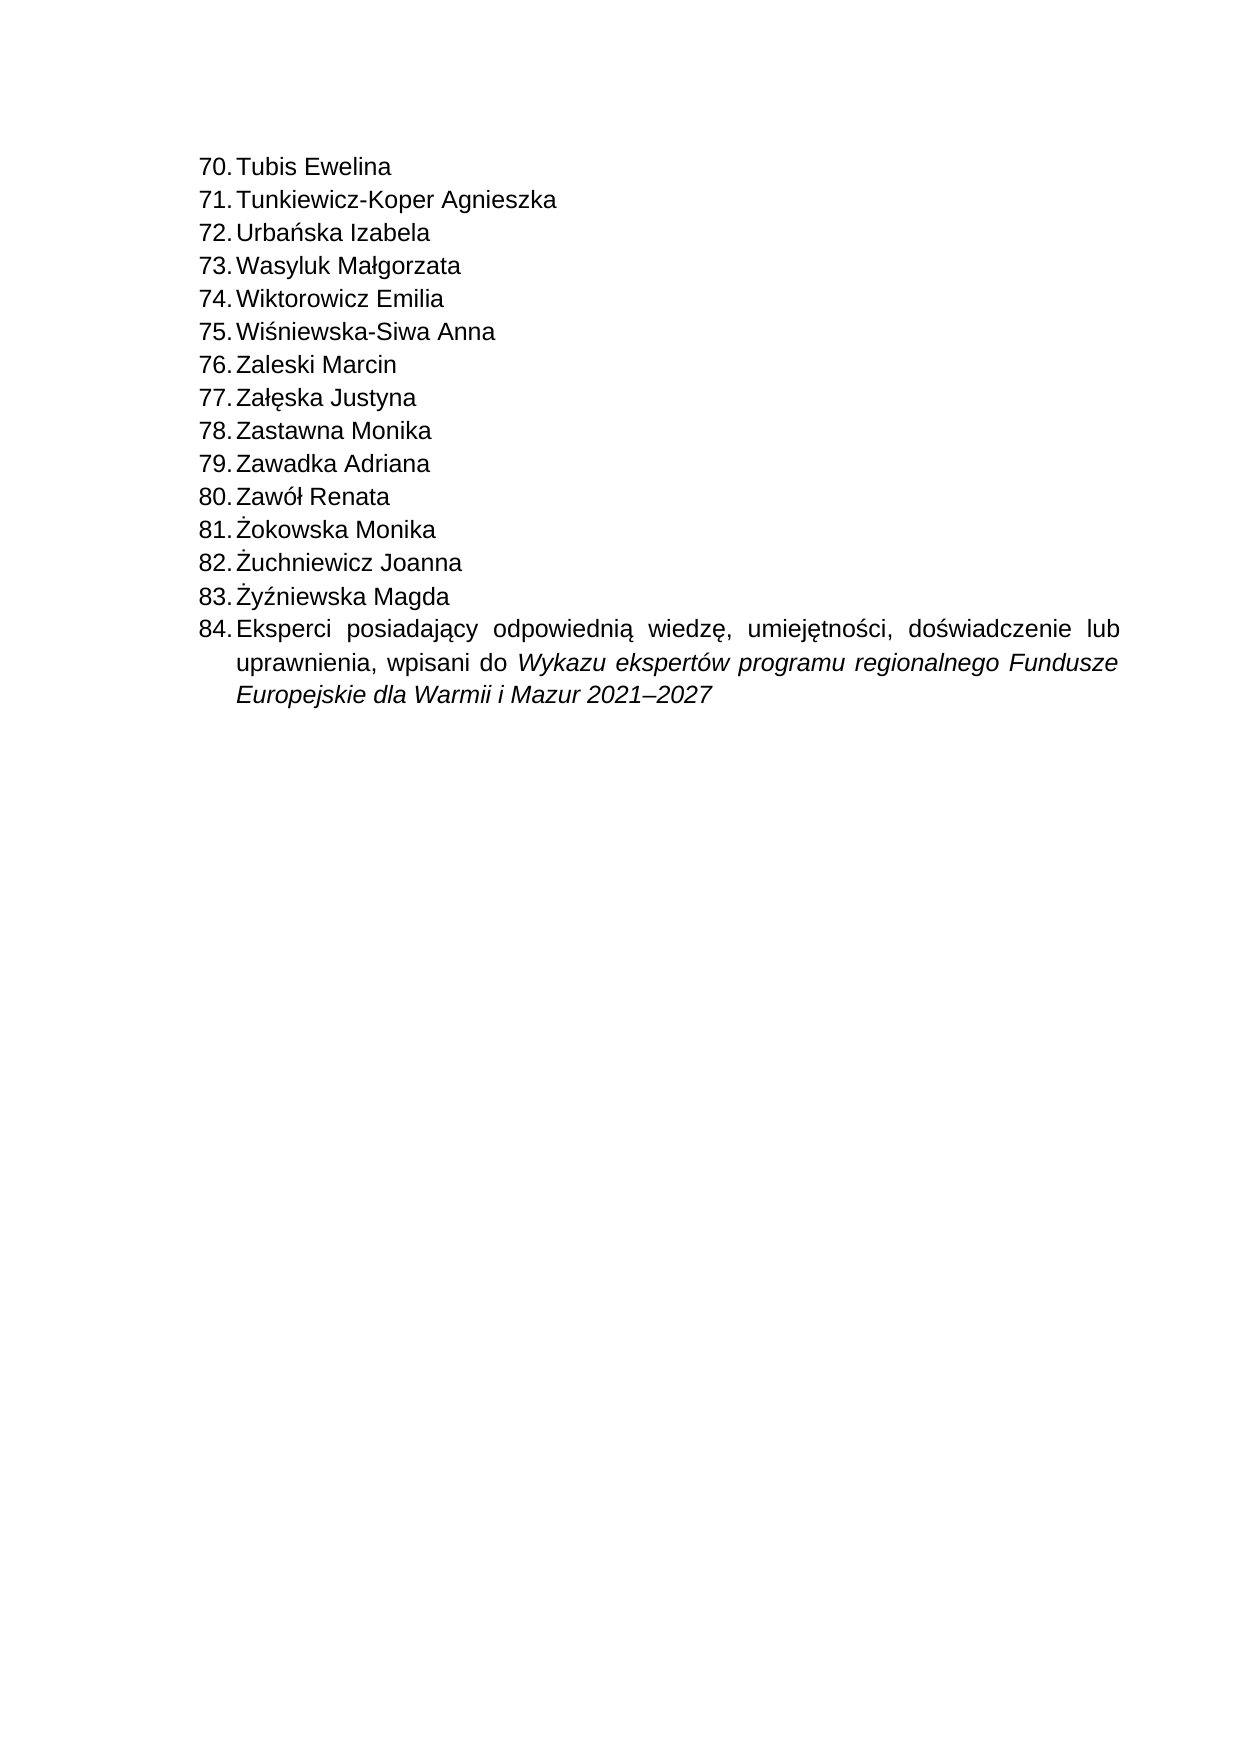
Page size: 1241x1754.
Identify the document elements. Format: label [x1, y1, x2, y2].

table_header [154, 131, 1129, 734]
